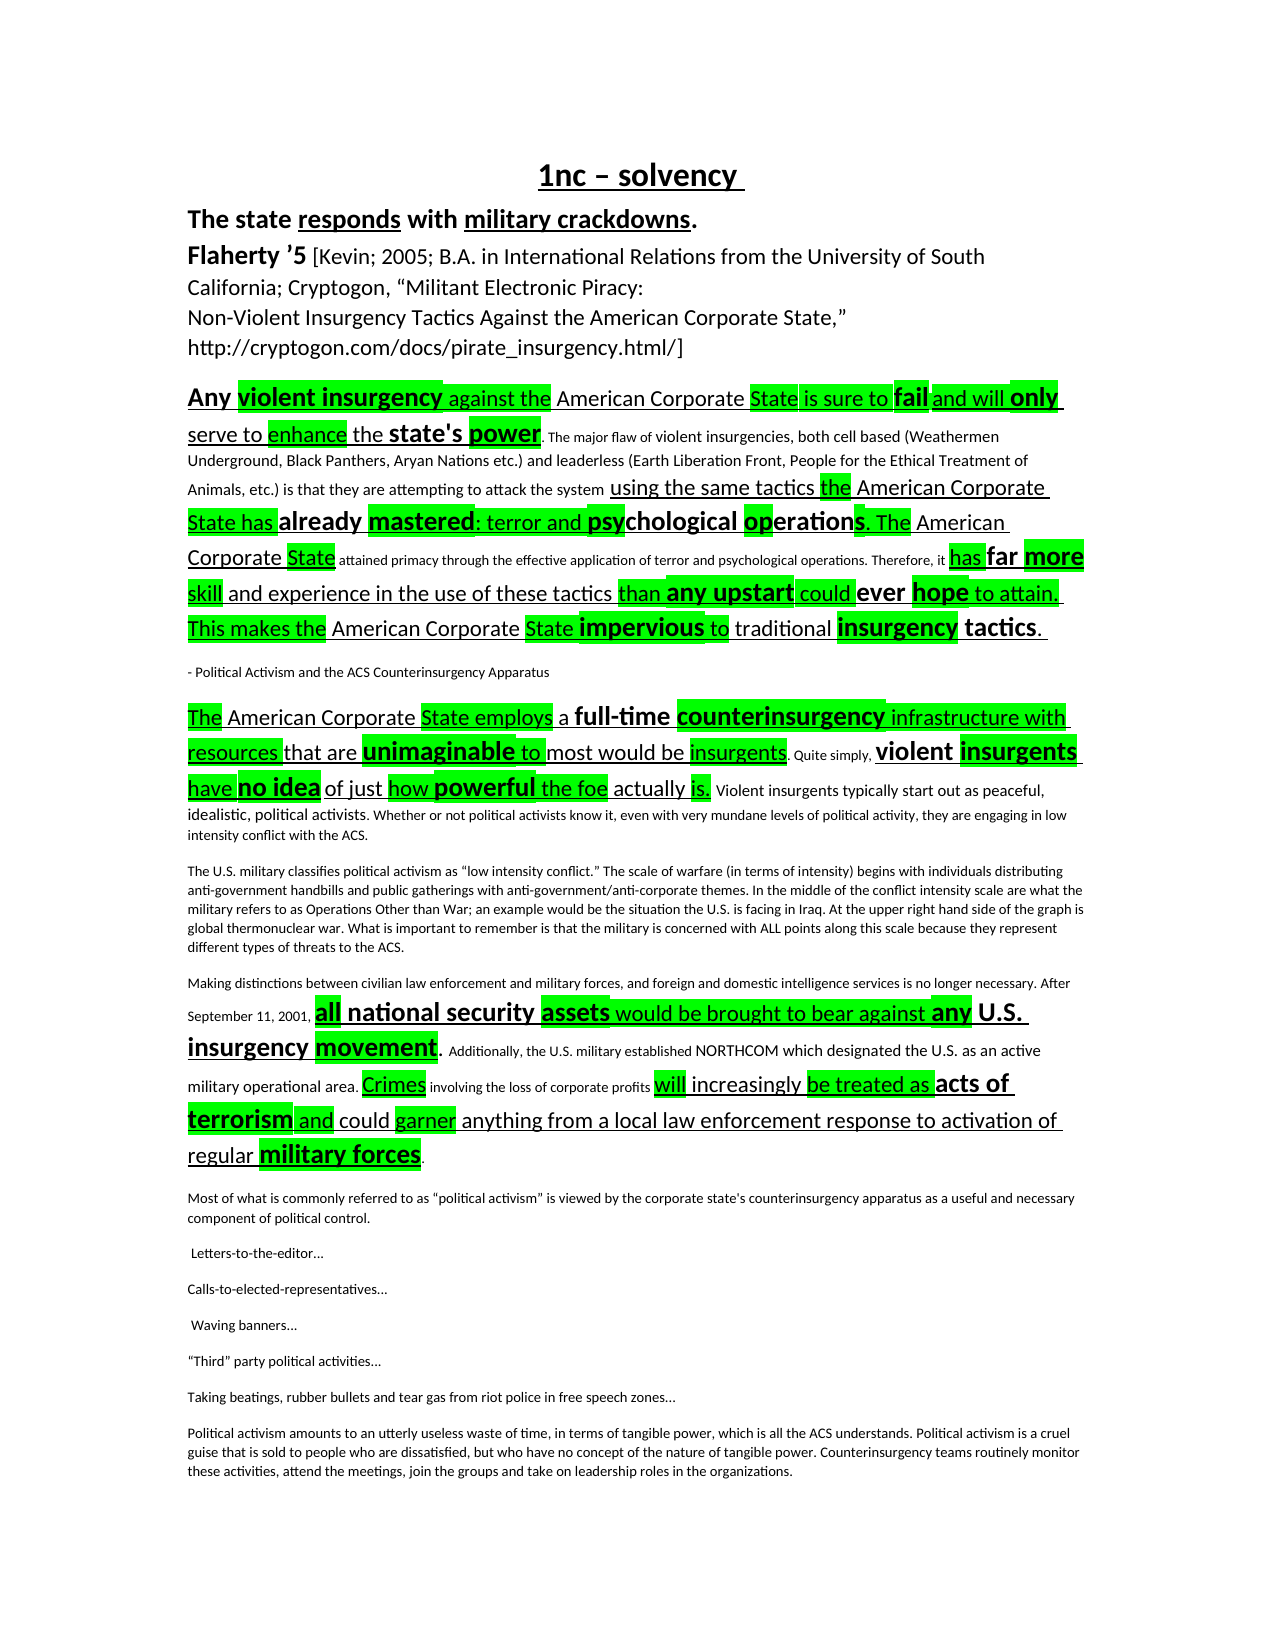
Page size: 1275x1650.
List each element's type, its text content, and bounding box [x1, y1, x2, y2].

text The American Corporate State employs a full-time counterinsurgency infrastructure with resources that are unimaginable to most would be insurgents. Quite simply, violent insurgents have no idea of just how powerful the foe actually is. Violent insurgents typically start out as peaceful, idealistic, political activists. Whether or not political activists know it, even with very mundane levels of political activity, they are engaging in low intensity conflict with the ACS. [187, 699, 1087, 844]
text Letters-to-the-editor... [187, 1245, 1087, 1263]
text The U.S. military classifies political activism as “low intensity conflict.” The scale of warfare (in terms of intensity) begins with individuals distributing anti-government handbills and public gatherings with anti-government/anti-corporate themes. In the middle of the conflict intensity scale are what the military refers to as Operations Other than War; an example would be the situation the U.S. is facing in Iraq. At the upper right hand side of the graph is global thermonuclear war. What is important to remember is that the military is concerned with ALL points along this scale because they represent different types of threats to the ACS. [187, 862, 1087, 957]
text Political activism amounts to an utterly useless waste of time, in terms of tangible power, which is all the ACS understands. Political activism is a cruel guise that is sold to people who are dissatisfied, but who have no concept of the nature of tangible power. Counterinsurgency teams routinely monitor these activities, attend the meetings, join the groups and take on leadership roles in the organizations. [187, 1424, 1087, 1480]
text Any violent insurgency against the American Corporate State is sure to fail and will only serve to enhance the state's power. The major flaw of violent insurgencies, both cell based (Weathermen Underground, Black Panthers, Aryan Nations etc.) and leaderless (Earth Liberation Front, People for the Ethical Treatment of Animals, etc.) is that they are attempting to attack the system using the same tactics the American Corporate State has already mastered: terror and psychological operations. The American Corporate State attained primacy through the effective application of terror and psychological operations. Therefore, it has far more skill and experience in the use of these tactics than any upstart could ever hope to attain. This makes the American Corporate State impervious to traditional insurgency tactics. [187, 380, 1087, 644]
text Most of what is commonly referred to as “political activism” is viewed by the corporate state's counterinsurgency apparatus as a useful and necessary component of political control. [187, 1190, 1087, 1227]
text - Political Activism and the ACS Counterinsurgency Apparatus [187, 663, 1087, 681]
text Making distinctions between civilian law enforcement and military forces, and foreign and domestic intelligence services is no longer necessary. After September 11, 2001, all national security assets would be brought to bear against any U.S. insurgency movement. Additionally, the U.S. military established NORTHCOM which designated the U.S. as an active military operational area. Crimes involving the loss of corporate profits will increasingly be treated as acts of terrorism and could garner anything from a local law enforcement response to activation of regular military forces. [187, 974, 1087, 1171]
subtitle 1nc – solvency [187, 154, 1087, 195]
text Waving banners... [187, 1316, 1087, 1334]
text “Third” party political activities... [187, 1352, 1087, 1370]
text Taking beatings, rubber bullets and tear gas from riot police in free speech zones... [187, 1388, 1087, 1406]
text Flaherty ’5 [Kevin; 2005; B.A. in International Relations from the University of South California; Cryptogon, “Militant Electronic Piracy: Non-Violent Insurgency Tactics Against the American Corporate State,” http://cryptogon.com/docs/pirate_insurgency.html/] [187, 238, 1087, 362]
subtitle The state responds with military crackdowns. [187, 202, 1087, 235]
text Calls-to-elected-representatives... [187, 1281, 1087, 1298]
